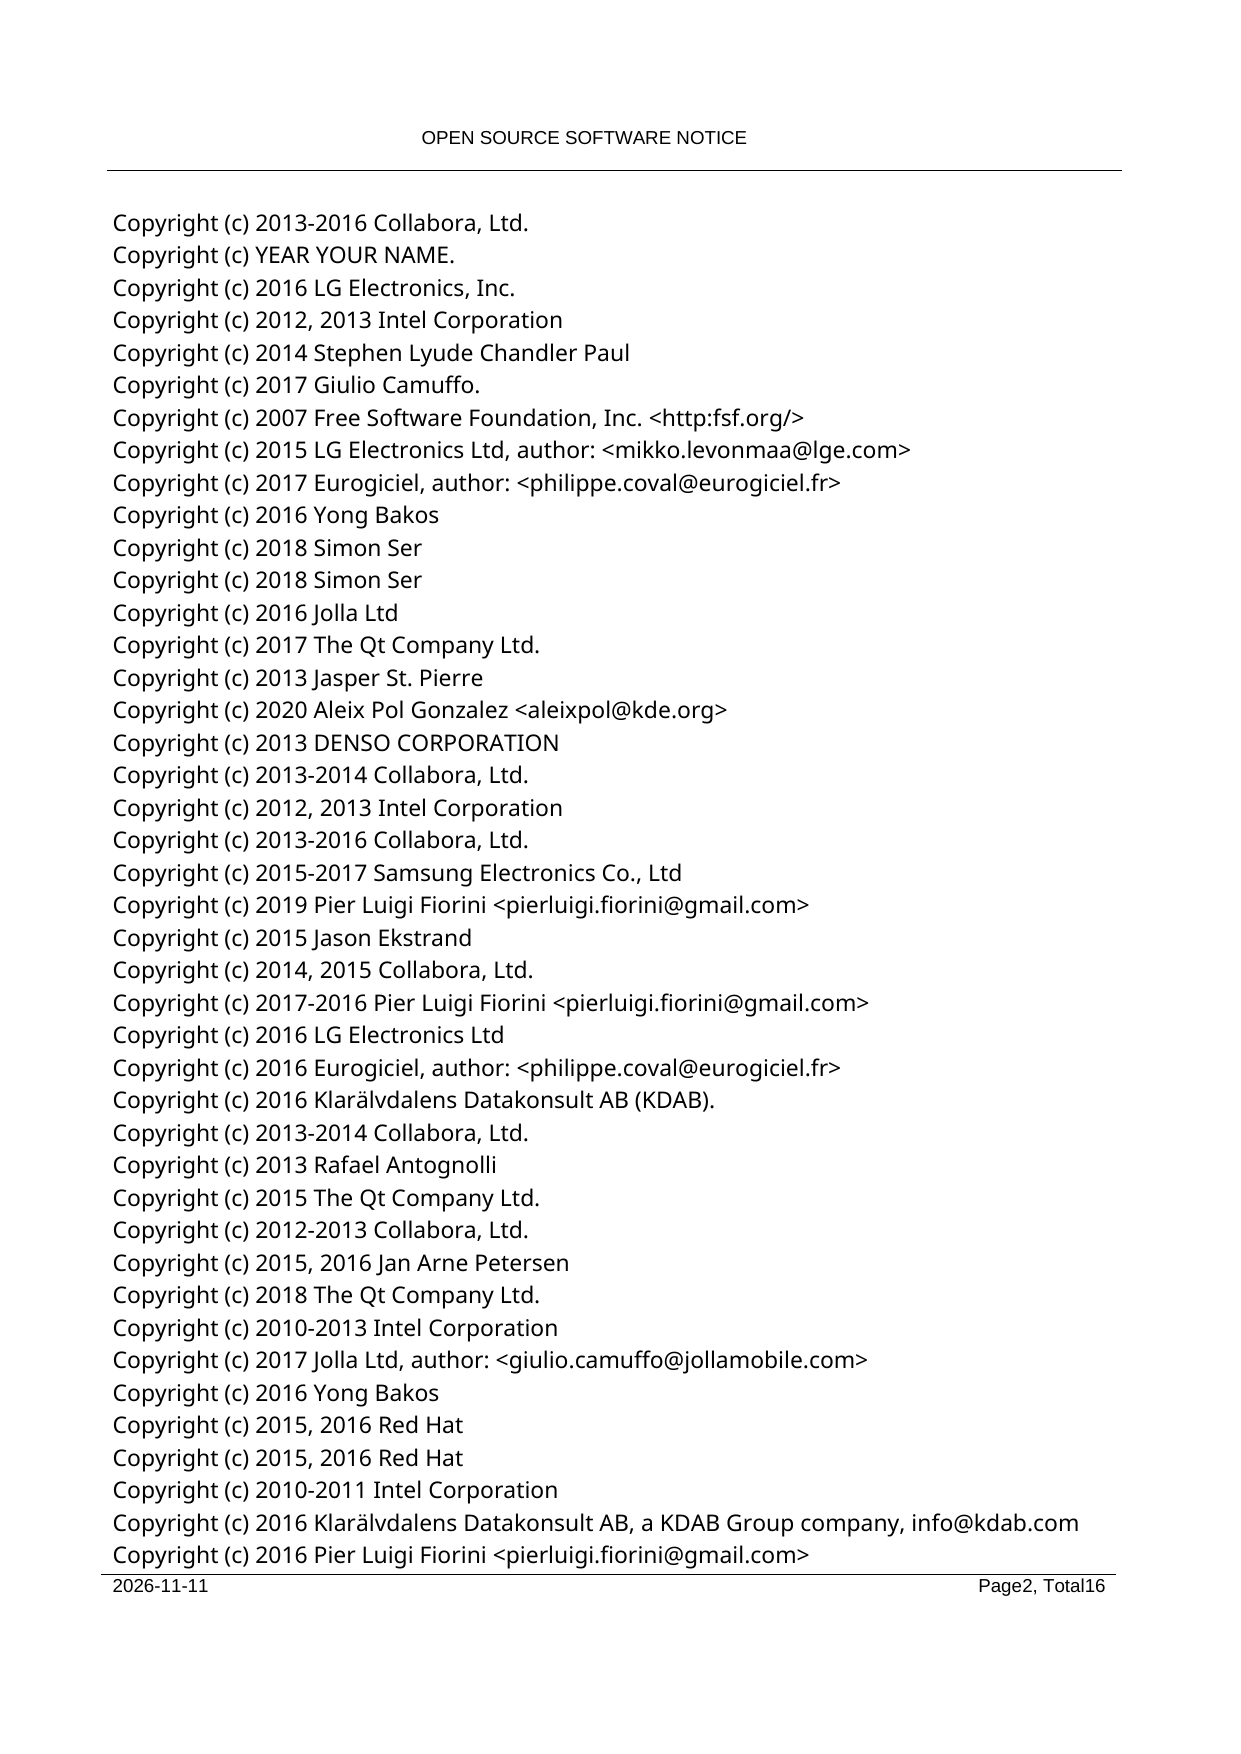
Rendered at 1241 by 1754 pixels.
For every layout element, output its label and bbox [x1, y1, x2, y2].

text [112, 206, 1128, 1571]
